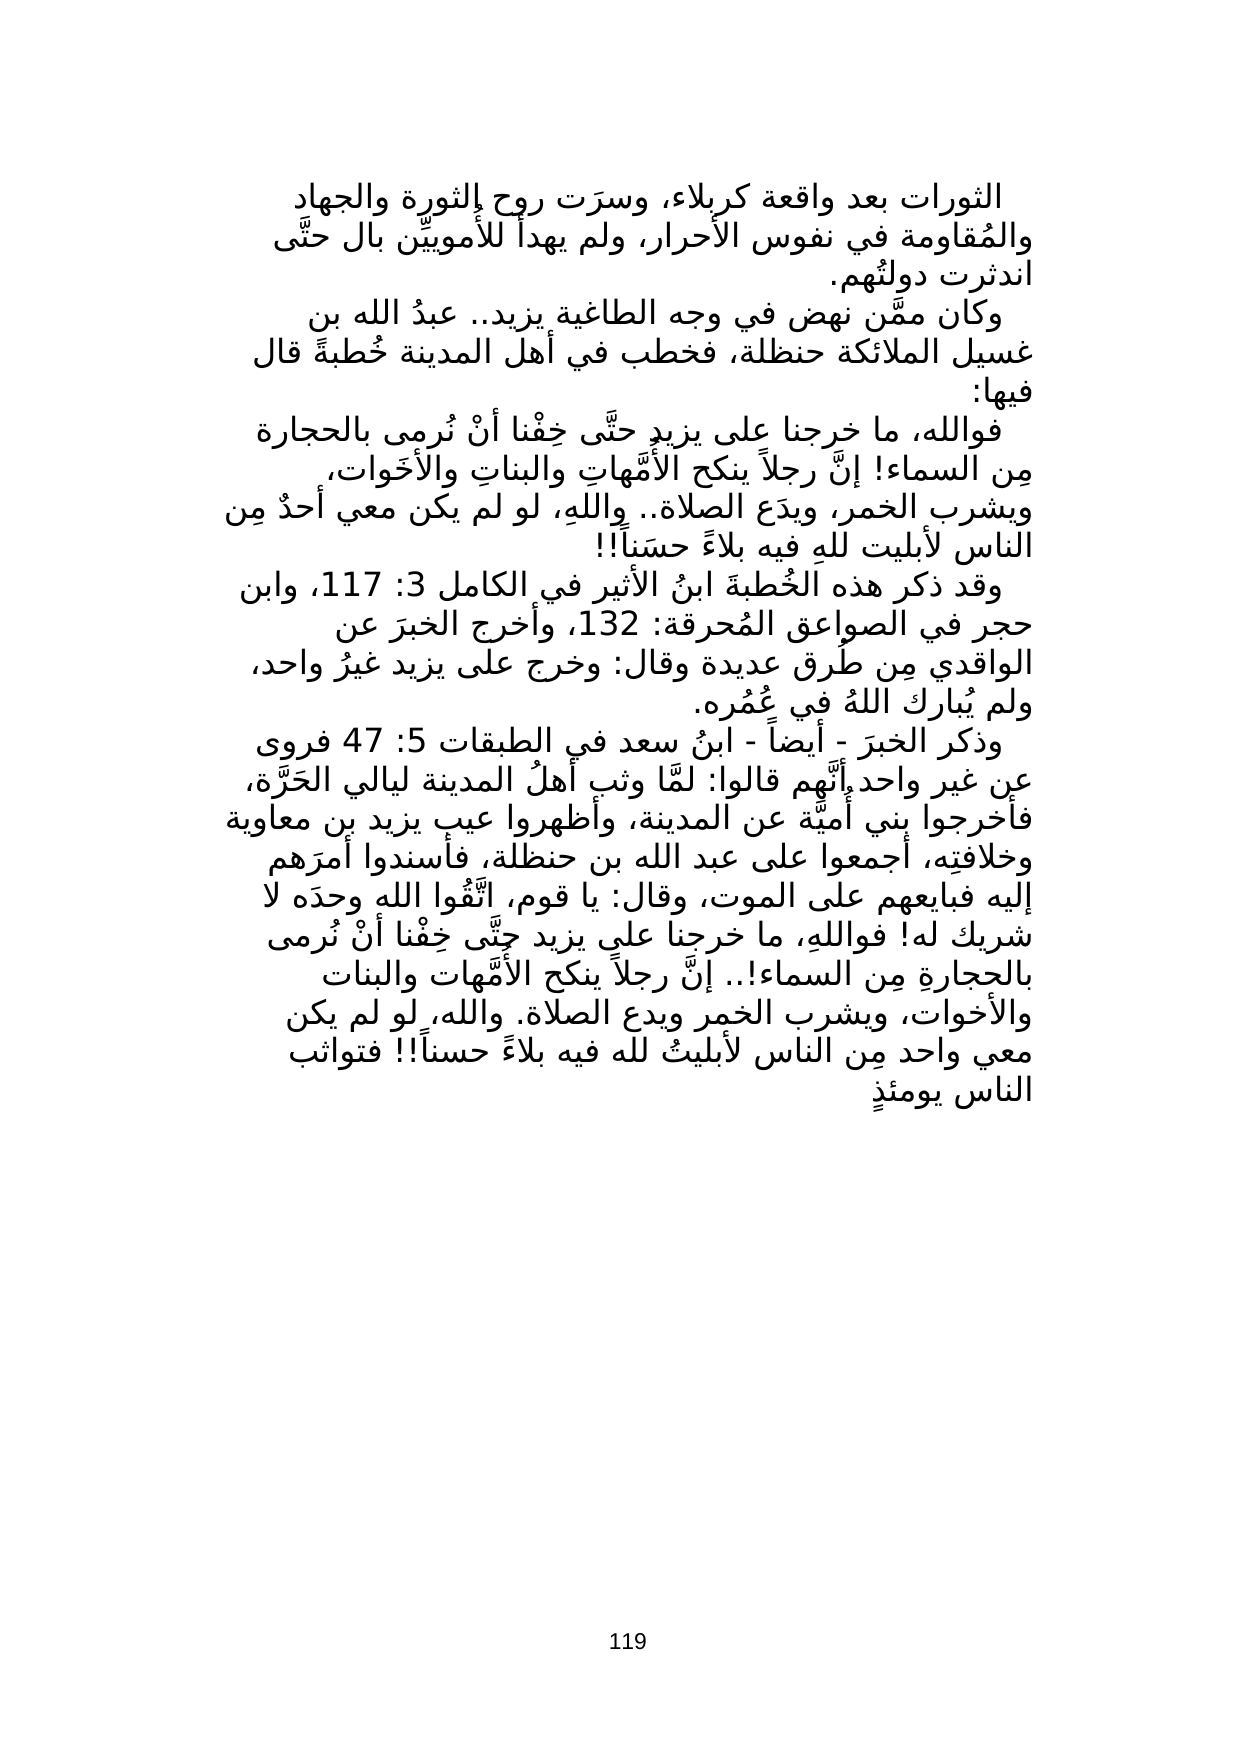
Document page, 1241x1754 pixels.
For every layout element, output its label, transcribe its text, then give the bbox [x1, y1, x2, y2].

text وذكر الخبرَ - أيضاً - ابنُ سعد في الطبقات 5: 47 فروى عن غير واحد أنَّهم قالوا: لمَّا وثب أهلُ المدينة ليالي الحَرَّة، فأخرجوا بني أُميَّة عن المدينة، وأظهروا عيب يزيد بن معاوية وخلافتِه، أجمعوا على عبد الله بن حنظلة، فأسندوا أمرَهم إليه فبايعهم على الموت، وقال: يا قوم، اتَّقُوا الله وحدَه لا شريك له! فواللهِ، ما خرجنا على يزيد حتَّى خِفْنا أنْ نُرمى بالحجارةِ مِن السماء!.. إنَّ رجلاً ينكح الأُمَّهات والبنات والأخوات، ويشرب الخمر ويدع الصلاة. والله، لو لم يكن معي واحد مِن الناس لأبليتُ لله فيه بلاءً حسناً!! فتواثب الناس يومئذٍ [222, 721, 1033, 1110]
text فوالله، ما خرجنا على يزيد حتَّى خِفْنا أنْ نُرمى بالحجارة مِن السماء! إنَّ رجلاً ينكح الأُمَّهاتِ والبناتِ والأخَوات، ويشرب الخمر، ويدَع الصلاة.. واللهِ، لو لم يكن معي أحدٌ مِن الناس لأبليت للهِ فيه بلاءً حسَناً!! [222, 410, 1033, 566]
text الثورات بعد واقعة كربلاء، وسرَت روح الثورة والجهاد والمُقاومة في نفوس الأحرار، ولم يهدأ للأُموييِّن بال حتَّى اندثرت دولتُهم. [222, 177, 1033, 294]
text وكان ممَّن نهض في وجه الطاغية يزيد.. عبدُ الله بن غسيل الملائكة حنظلة، فخطب في أهل المدينة خُطبةً قال فيها: [222, 294, 1033, 410]
text وقد ذكر هذه الخُطبةَ ابنُ الأثير في الكامل 3: 117، وابن حجر في الصواعق المُحرقة: 132، وأخرج الخبرَ عن الواقدي مِن طُرق عديدة وقال: وخرج على يزيد غيرُ واحد، ولم يُبارك اللهُ في عُمُره. [222, 566, 1033, 721]
